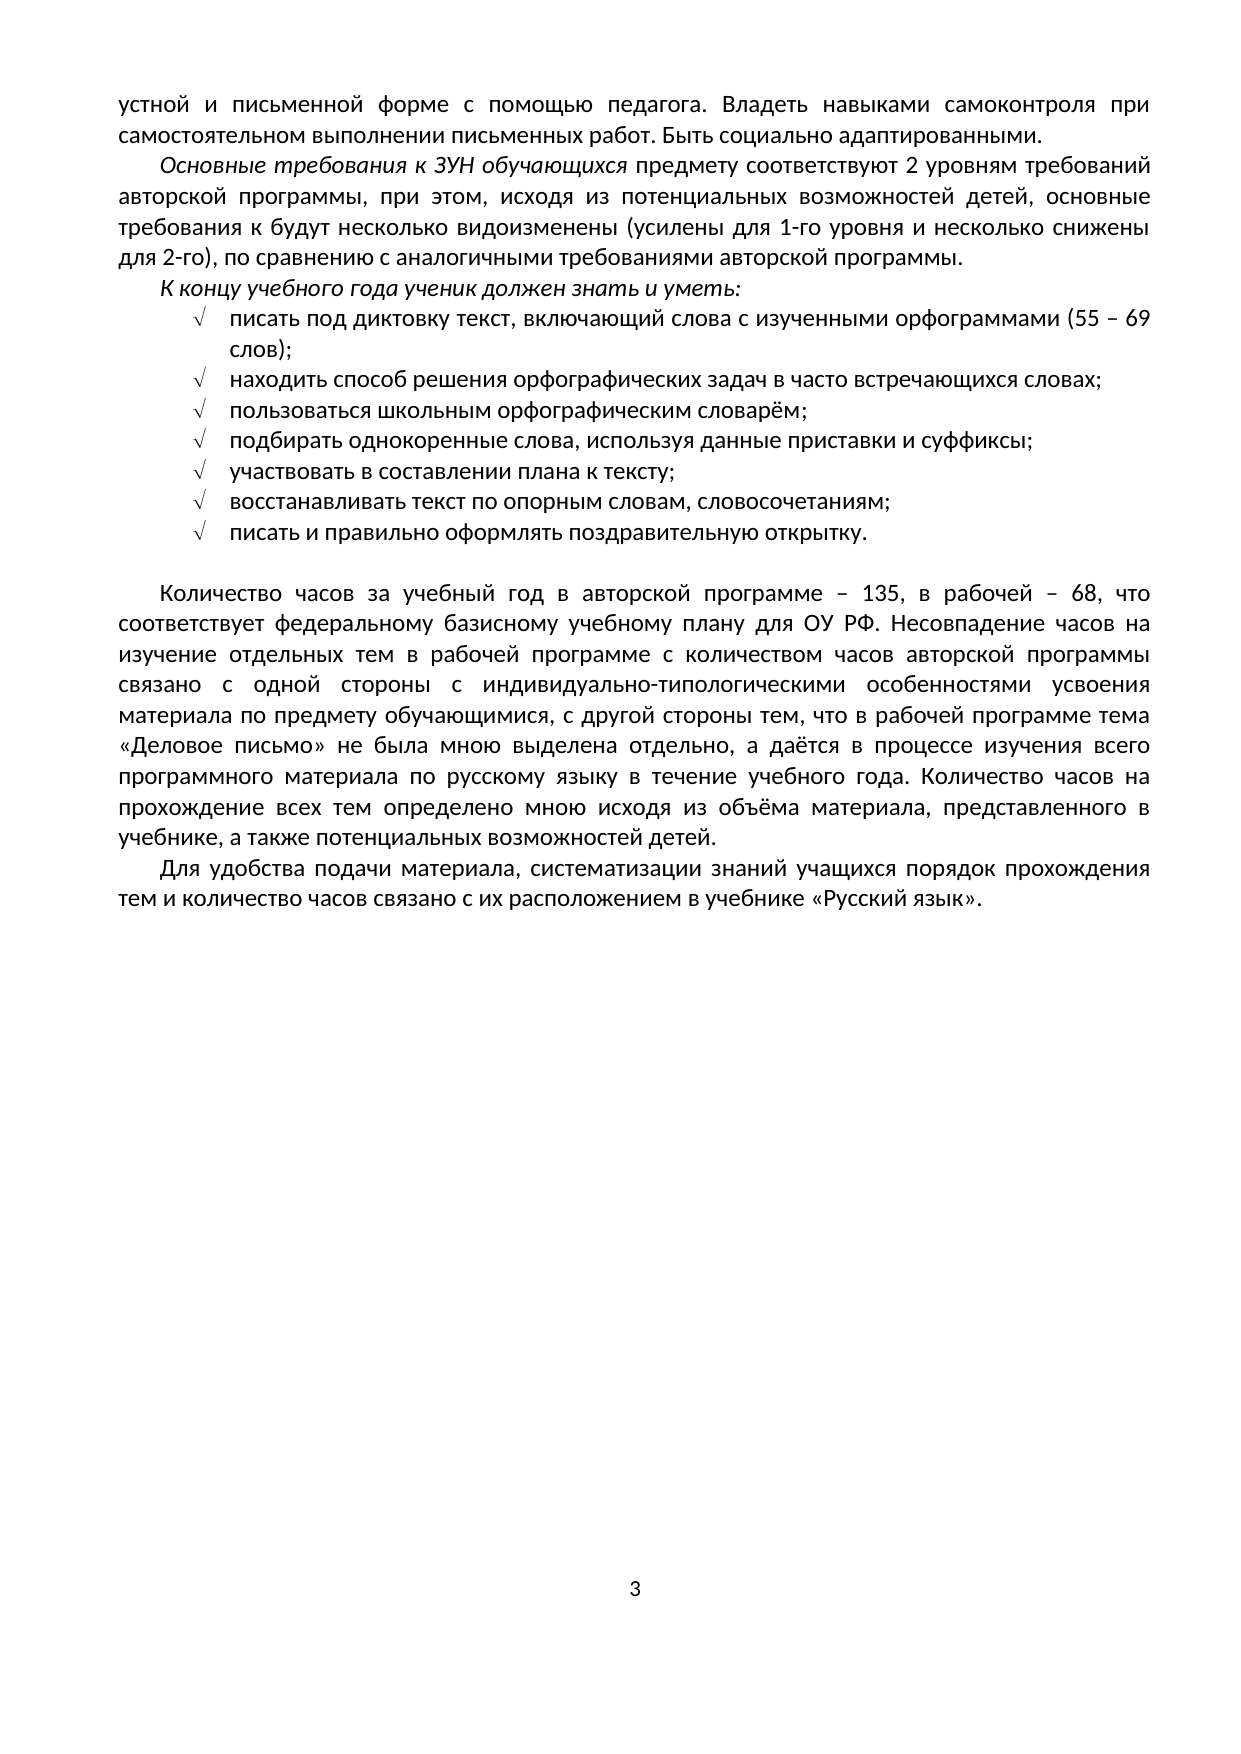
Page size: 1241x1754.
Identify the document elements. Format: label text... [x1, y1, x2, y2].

list писать и правильно оформлять поздравительную открытку. [192, 516, 1152, 546]
list находить способ решения орфографических задач в часто встречающихся словах; [192, 363, 1152, 394]
list участвовать в составлении плана к тексту; [192, 455, 1152, 485]
text Для удобства подачи материала, систематизации знаний учащихся порядок прохождения тем и количество часов связано с их расположением в учебнике «Русский язык». [118, 852, 1152, 913]
list писать под диктовку текст, включающий слова с изученными орфограммами (55 – 69 слов); [192, 302, 1152, 363]
text Основные требования к ЗУН обучающихся предмету соответствуют 2 уровням требований авторской программы, при этом, исходя из потенциальных возможностей детей, основные требования к будут несколько видоизменены (усилены для 1-го уровня и несколько снижены для 2-го), по сравнению с аналогичными требованиями авторской программы. [118, 150, 1152, 272]
list восстанавливать текст по опорным словам, словосочетаниям; [192, 485, 1152, 516]
list пользоваться школьным орфографическим словарём; [192, 394, 1152, 424]
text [118, 89, 1152, 150]
list подбирать однокоренные слова, используя данные приставки и суффиксы; [192, 424, 1152, 455]
text К концу учебного года ученик должен знать и уметь: [118, 272, 1152, 302]
text Количество часов за учебный год в авторской программе – 135, в рабочей – 68, что соответствует федеральному базисному учебному плану для ОУ РФ. Несовпадение часов на изучение отдельных тем в рабочей программе с количеством часов авторской программы связано с одной стороны с индивидуально-типологическими особенностями усвоения материала по предмету обучающимися, с другой стороны тем, что в рабочей программе тема «Деловое письмо» не была мною выделена отдельно, а даётся в процессе изучения всего программного материала по русскому языку в течение учебного года. Количество часов на прохождение всех тем определено мною исходя из объёма материала, представленного в учебнике, а также потенциальных возможностей детей. [118, 577, 1152, 852]
